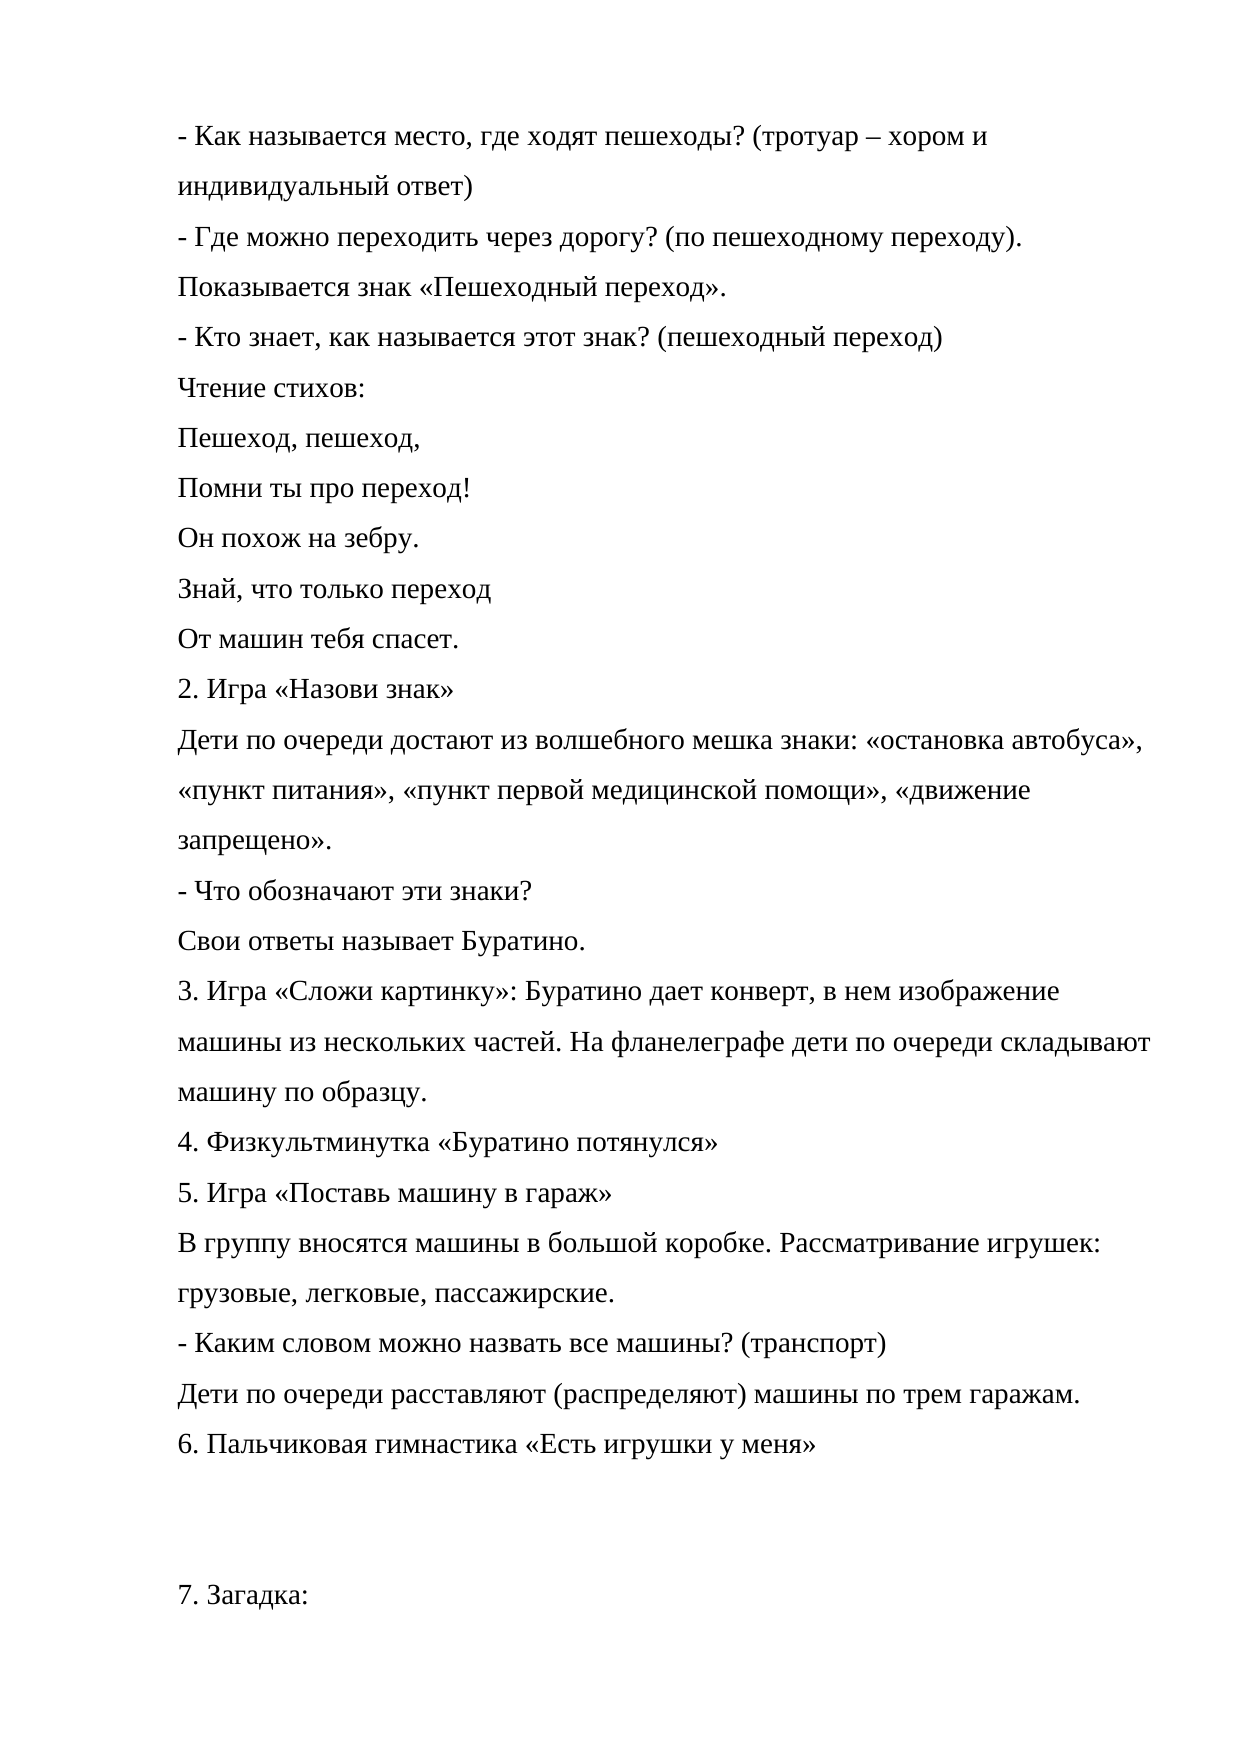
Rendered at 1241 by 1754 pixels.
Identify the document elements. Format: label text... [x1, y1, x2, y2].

text Дети по очереди достают из волшебного мешка знаки: «остановка автобуса», «пункт питания», «пункт первой медицинской помощи», «движение запрещено». [177, 722, 1152, 856]
text 7. Загадка: [177, 1577, 1152, 1611]
text - Что обозначают эти знаки? [177, 873, 1152, 906]
text Знай, что только переход [177, 571, 1152, 604]
text В группу вносятся машины в большой коробке. Рассматривание игрушек: грузовые, легковые, пассажирские. [177, 1225, 1152, 1309]
text Помни ты про переход! [177, 470, 1152, 504]
text 6. Пальчиковая гимнастика «Есть игрушки у меня» [177, 1426, 1152, 1460]
text Дети по очереди расставляют (распределяют) машины по трем гаражам. [177, 1376, 1152, 1409]
text Свои ответы называет Буратино. [177, 923, 1152, 957]
text Чтение стихов: [177, 370, 1152, 403]
text 5. Игра «Поставь машину в гараж» [177, 1175, 1152, 1208]
text От машин тебя спасет. [177, 621, 1152, 655]
text 4. Физкультминутка «Буратино потянулся» [177, 1124, 1152, 1158]
text - Где можно переходить через дорогу? (по пешеходному переходу). Показывается знак «Пешеходный переход». [177, 219, 1152, 303]
text Пешеход, пешеход, [177, 420, 1152, 453]
text 3. Игра «Сложи картинку»: Буратино дает конверт, в нем изображение машины из нескольких частей. На фланелеграфе дети по очереди складывают машину по образцу. [177, 973, 1152, 1108]
text Он похож на зебру. [177, 521, 1152, 554]
text - Кто знает, как называется этот знак? (пешеходный переход) [177, 319, 1152, 353]
text - Как называется место, где ходят пешеходы? (тротуар – хором и индивидуальный ответ) [177, 118, 1152, 202]
text - Каким словом можно назвать все машины? (транспорт) [177, 1326, 1152, 1359]
text 2. Игра «Назови знак» [177, 672, 1152, 705]
